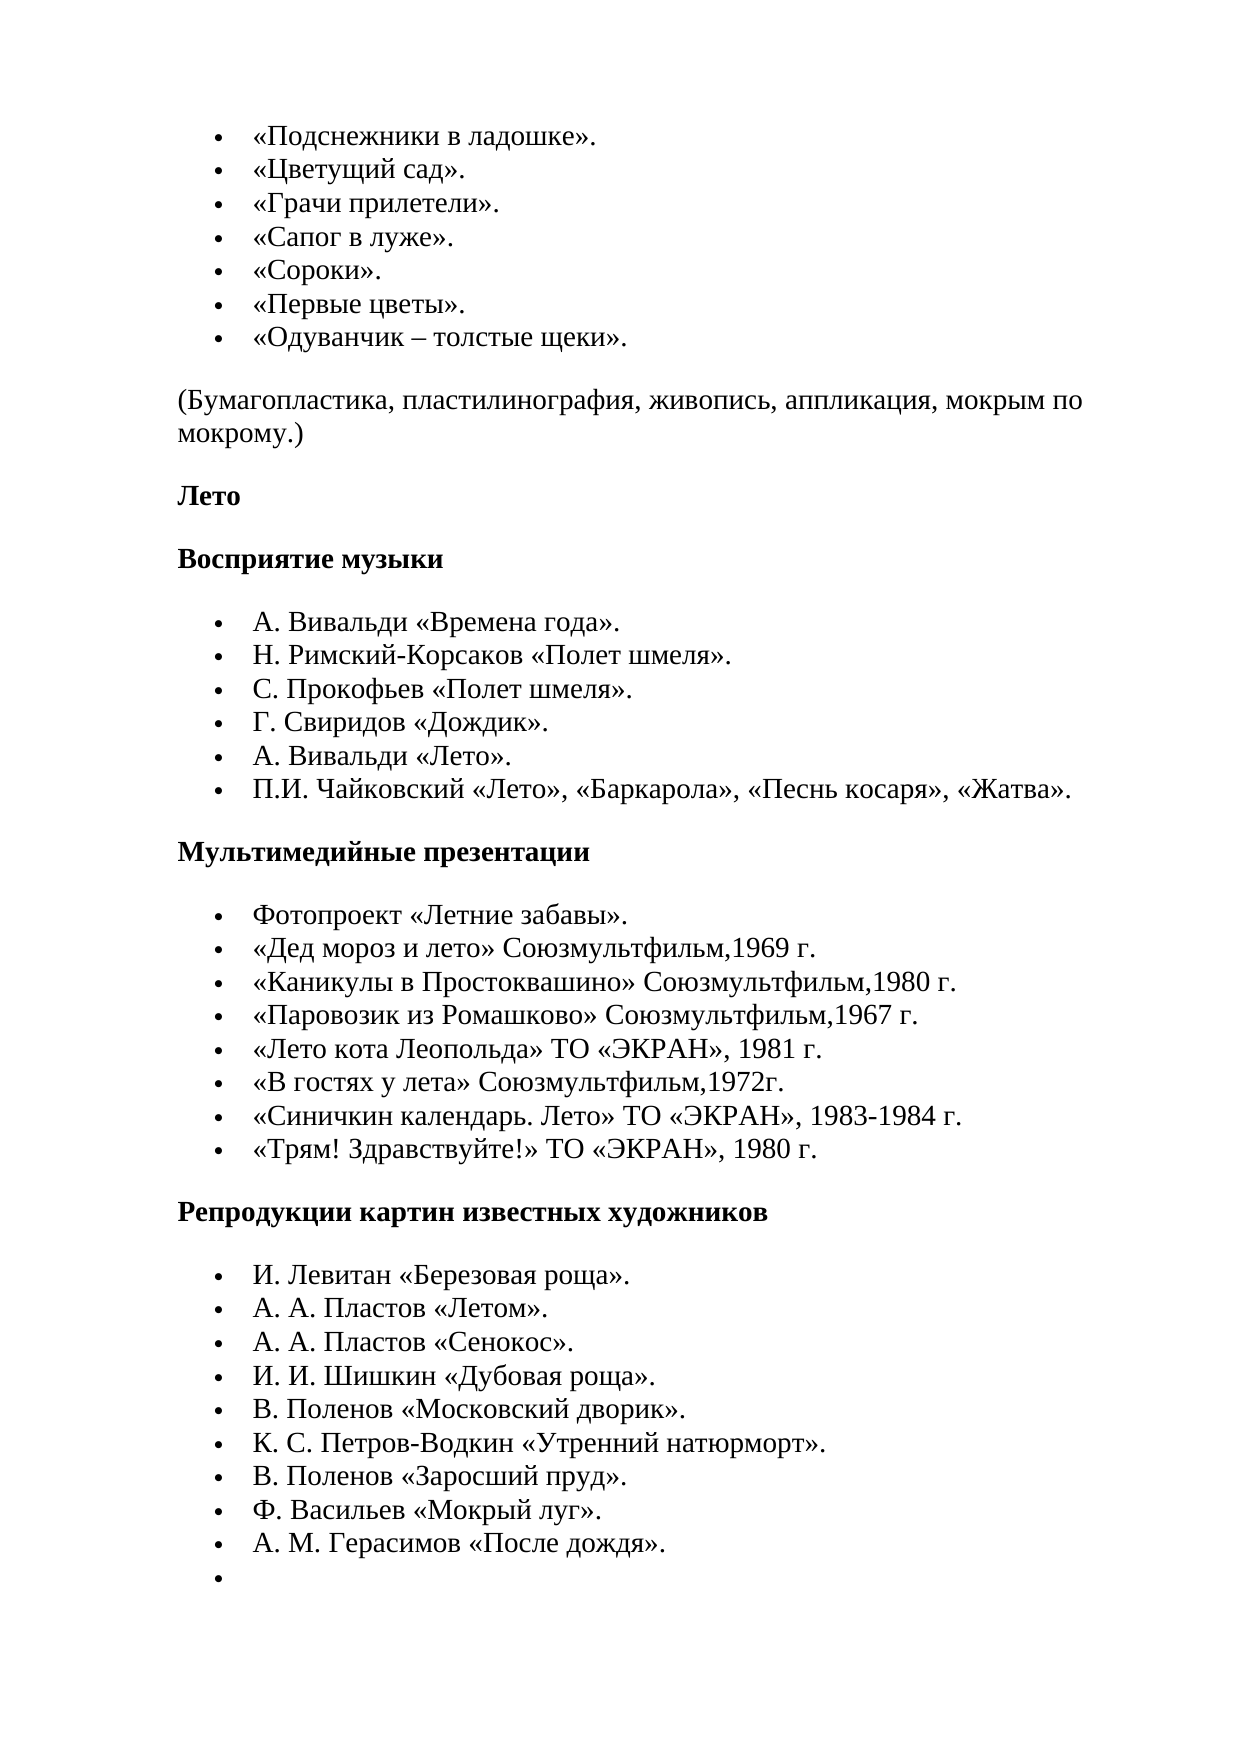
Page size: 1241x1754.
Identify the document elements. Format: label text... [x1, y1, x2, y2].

list В. Поленов «Московский дворик». [215, 1391, 1152, 1425]
list А. М. Герасимов «После дождя». [215, 1525, 1152, 1559]
list «Сороки». [215, 252, 1152, 286]
list «Трям! Здравствуйте!» TO «ЭКРАН», 1980 г. [215, 1132, 1152, 1165]
list А. Вивальди «Времена года». [215, 604, 1152, 637]
list А. А. Пластов «Сенокос». [215, 1324, 1152, 1358]
list «Паровозик из Ромашково» Союзмультфильм,1967 г. [215, 997, 1152, 1031]
text Репродукции картин известных художников [177, 1194, 1152, 1228]
list «Лето кота Леопольда» TO «ЭКРАН», 1981 г. [215, 1031, 1152, 1064]
list «Сапог в луже». [215, 219, 1152, 252]
list «Одуванчик – толстые щеки». [215, 319, 1152, 353]
text Мультимедийные презентации [177, 834, 1152, 868]
list Н. Римский-Корсаков «Полет шмеля». [215, 637, 1152, 671]
list С. Прокофьев «Полет шмеля». [215, 671, 1152, 704]
list Ф. Васильев «Мокрый луг». [215, 1492, 1152, 1525]
list «Первые цветы». [215, 286, 1152, 319]
list «Грачи прилетели». [215, 185, 1152, 219]
list А. Вивальди «Лето». [215, 738, 1152, 771]
list К. С. Петров-Водкин «Утренний натюрморт». [215, 1425, 1152, 1458]
list «В гостях у лета» Союзмультфильм,1972г. [215, 1064, 1152, 1098]
list «Цветущий сад». [215, 152, 1152, 185]
list В. Поленов «Заросший пруд». [215, 1458, 1152, 1492]
text Восприятие музыки [177, 541, 1152, 574]
list И. И. Шишкин «Дубовая роща». [215, 1358, 1152, 1391]
list «Синичкин календарь. Лето» TO «ЭКРАН», 1983-1984 г. [215, 1098, 1152, 1132]
list Г. Свиридов «Дождик». [215, 704, 1152, 738]
list А. А. Пластов «Летом». [215, 1291, 1152, 1324]
text (Бумагопластика, пластилинография, живопись, аппликация, мокрым по мокрому.) [177, 382, 1152, 449]
list «Каникулы в Простоквашино» Союзмультфильм,1980 г. [215, 964, 1152, 997]
text Лето [177, 478, 1152, 512]
list П.И. Чайковский «Лето», «Баркарола», «Песнь косаря», «Жатва». [215, 771, 1152, 805]
list «Дед мороз и лето» Союзмультфильм,1969 г. [215, 930, 1152, 964]
list «Подснежники в ладошке». [215, 118, 1152, 152]
list Фотопроект «Летние забавы». [215, 897, 1152, 930]
list И. Левитан «Березовая роща». [215, 1257, 1152, 1291]
